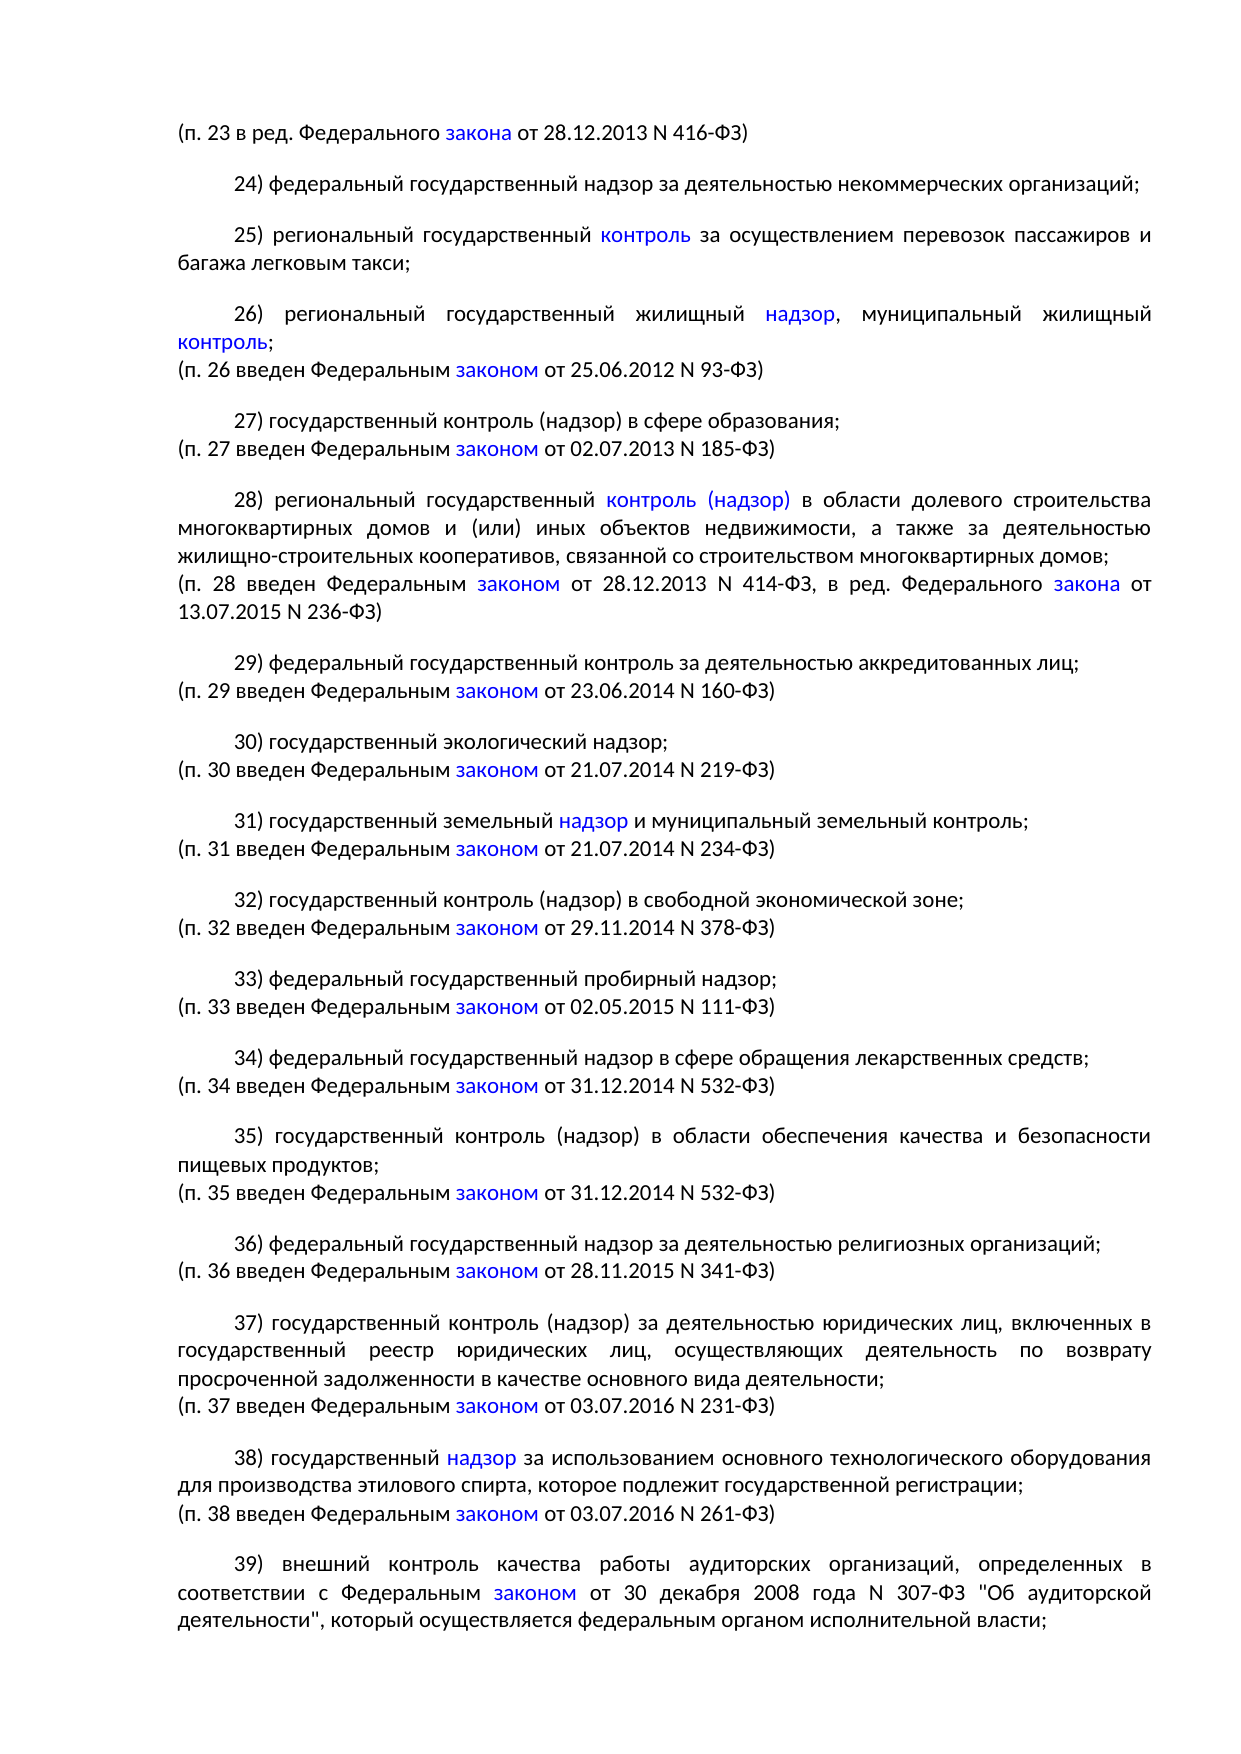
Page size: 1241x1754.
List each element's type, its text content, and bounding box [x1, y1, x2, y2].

text 30) государственный экологический надзор; [177, 727, 1152, 755]
text (п. 35 введен Федеральным законом от 31.12.2014 N 532-ФЗ) [177, 1178, 1152, 1206]
text 31) государственный земельный надзор и муниципальный земельный контроль; [177, 806, 1152, 834]
text 25) региональный государственный контроль за осуществлением перевозок пассажиров и багажа легковым такси; [177, 220, 1152, 276]
text 32) государственный контроль (надзор) в свободной экономической зоне; [177, 885, 1152, 913]
text (п. 30 введен Федеральным законом от 21.07.2014 N 219-ФЗ) [177, 755, 1152, 783]
text 24) федеральный государственный надзор за деятельностью некоммерческих организаций; [177, 169, 1152, 197]
text 34) федеральный государственный надзор в сфере обращения лекарственных средств; [177, 1043, 1152, 1071]
text 33) федеральный государственный пробирный надзор; [177, 964, 1152, 992]
text (п. 32 введен Федеральным законом от 29.11.2014 N 378-ФЗ) [177, 913, 1152, 941]
text 29) федеральный государственный контроль за деятельностью аккредитованных лиц; [177, 648, 1152, 676]
text (п. 27 введен Федеральным законом от 02.07.2013 N 185-ФЗ) [177, 434, 1152, 462]
text (п. 31 введен Федеральным законом от 21.07.2014 N 234-ФЗ) [177, 834, 1152, 862]
text (п. 28 введен Федеральным законом от 28.12.2013 N 414-ФЗ, в ред. Федерального закона от 13.07.2015 N 236-ФЗ) [177, 569, 1152, 625]
text (п. 38 введен Федеральным законом от 03.07.2016 N 261-ФЗ) [177, 1499, 1152, 1527]
text 26) региональный государственный жилищный надзор, муниципальный жилищный контроль; [177, 299, 1152, 355]
text (п. 37 введен Федеральным законом от 03.07.2016 N 231-ФЗ) [177, 1392, 1152, 1420]
text (п. 33 введен Федеральным законом от 02.05.2015 N 111-ФЗ) [177, 992, 1152, 1020]
text (п. 23 в ред. Федерального закона от 28.12.2013 N 416-ФЗ) [177, 118, 1152, 146]
text (п. 34 введен Федеральным законом от 31.12.2014 N 532-ФЗ) [177, 1071, 1152, 1099]
text 35) государственный контроль (надзор) в области обеспечения качества и безопасности пищевых продуктов; [177, 1122, 1152, 1178]
text (п. 36 введен Федеральным законом от 28.11.2015 N 341-ФЗ) [177, 1257, 1152, 1285]
text 37) государственный контроль (надзор) за деятельностью юридических лиц, включенных в государственный реестр юридических лиц, осуществляющих деятельность по возврату просроченной задолженности в качестве основного вида деятельности; [177, 1308, 1152, 1392]
text (п. 26 введен Федеральным законом от 25.06.2012 N 93-ФЗ) [177, 355, 1152, 383]
text 36) федеральный государственный надзор за деятельностью религиозных организаций; [177, 1229, 1152, 1257]
text 38) государственный надзор за использованием основного технологического оборудования для производства этилового спирта, которое подлежит государственной регистрации; [177, 1443, 1152, 1499]
text (п. 29 введен Федеральным законом от 23.06.2014 N 160-ФЗ) [177, 676, 1152, 704]
text 39) внешний контроль качества работы аудиторских организаций, определенных в соответствии с Федеральным законом от 30 декабря 2008 года N 307-ФЗ "Об аудиторской деятельности", который осуществляется федеральным органом исполнительной власти; [177, 1549, 1152, 1634]
text 27) государственный контроль (надзор) в сфере образования; [177, 406, 1152, 434]
text 28) региональный государственный контроль (надзор) в области долевого строительства многоквартирных домов и (или) иных объектов недвижимости, а также за деятельностью жилищно-строительных кооперативов, связанной со строительством многоквартирных домов; [177, 485, 1152, 569]
